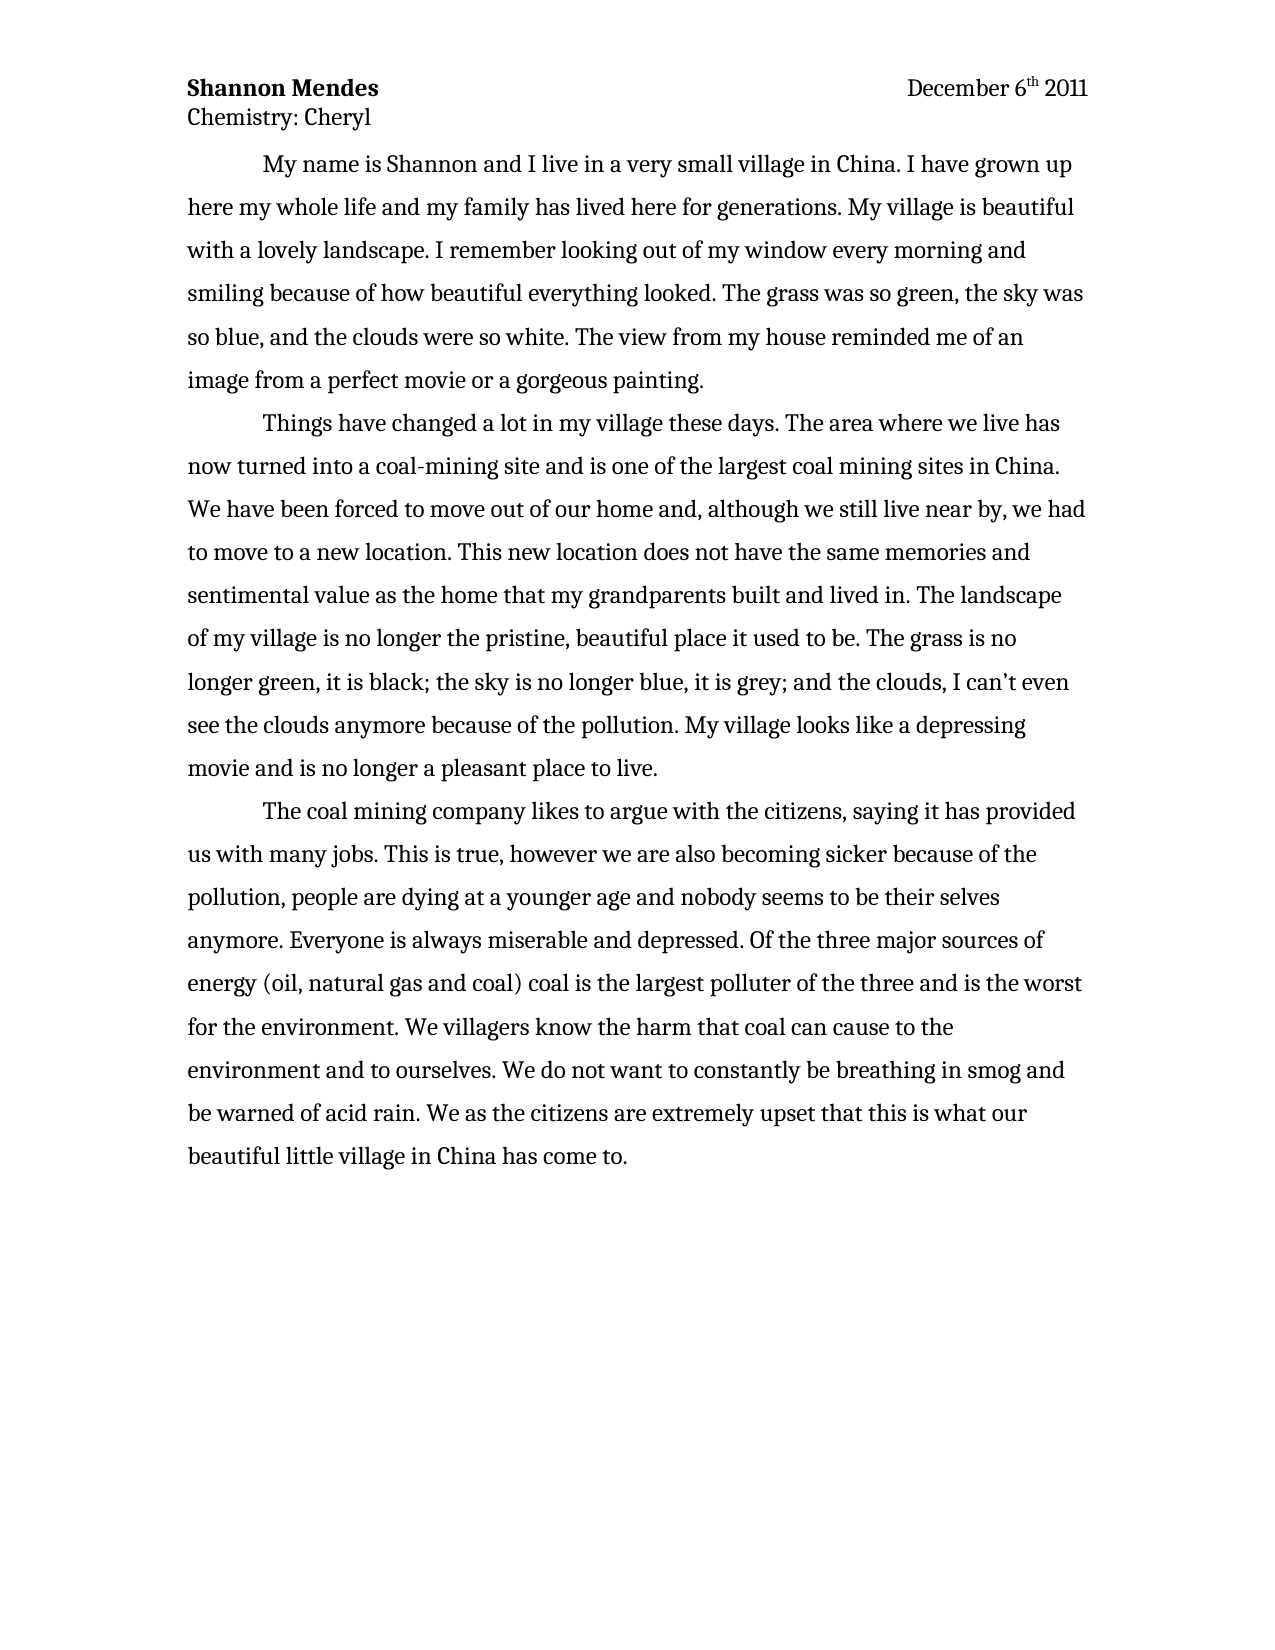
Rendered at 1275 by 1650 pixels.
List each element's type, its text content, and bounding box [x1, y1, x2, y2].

text My name is Shannon and I live in a very small village in China. I have grown up here my whole life and my family has lived here for generations. My village is beautiful with a lovely landscape. I remember looking out of my window every morning and smiling because of how beautiful everything looked. The grass was so green, the sky was so blue, and the clouds were so white. The view from my house reminded me of an image from a perfect movie or a gorgeous painting. [187, 150, 1087, 394]
text Things have changed a lot in my village these days. The area where we live has now turned into a coal-mining site and is one of the largest coal mining sites in China. We have been forced to move out of our home and, although we still live near by, we had to move to a new location. This new location does not have the same memories and sentimental value as the home that my grandparents built and lived in. The landscape of my village is no longer the pristine, beautiful place it used to be. The grass is no longer green, it is black; the sky is no longer blue, it is grey; and the clouds, I can’t even see the clouds anymore because of the pollution. My village looks like a depressing movie and is no longer a pleasant place to live. [187, 409, 1087, 782]
text The coal mining company likes to argue with the citizens, saying it has provided us with many jobs. This is true, however we are also becoming sicker because of the pollution, people are dying at a younger age and nobody seems to be their selves anymore. Everyone is always miserable and depressed. Of the three major sources of energy (oil, natural gas and coal) coal is the largest polluter of the three and is the worst for the environment. We villagers know the harm that coal can cause to the environment and to ourselves. We do not want to constantly be breathing in smog and be warned of acid rain. We as the citizens are extremely upset that this is what our beautiful little village in China has come to. [187, 797, 1087, 1171]
